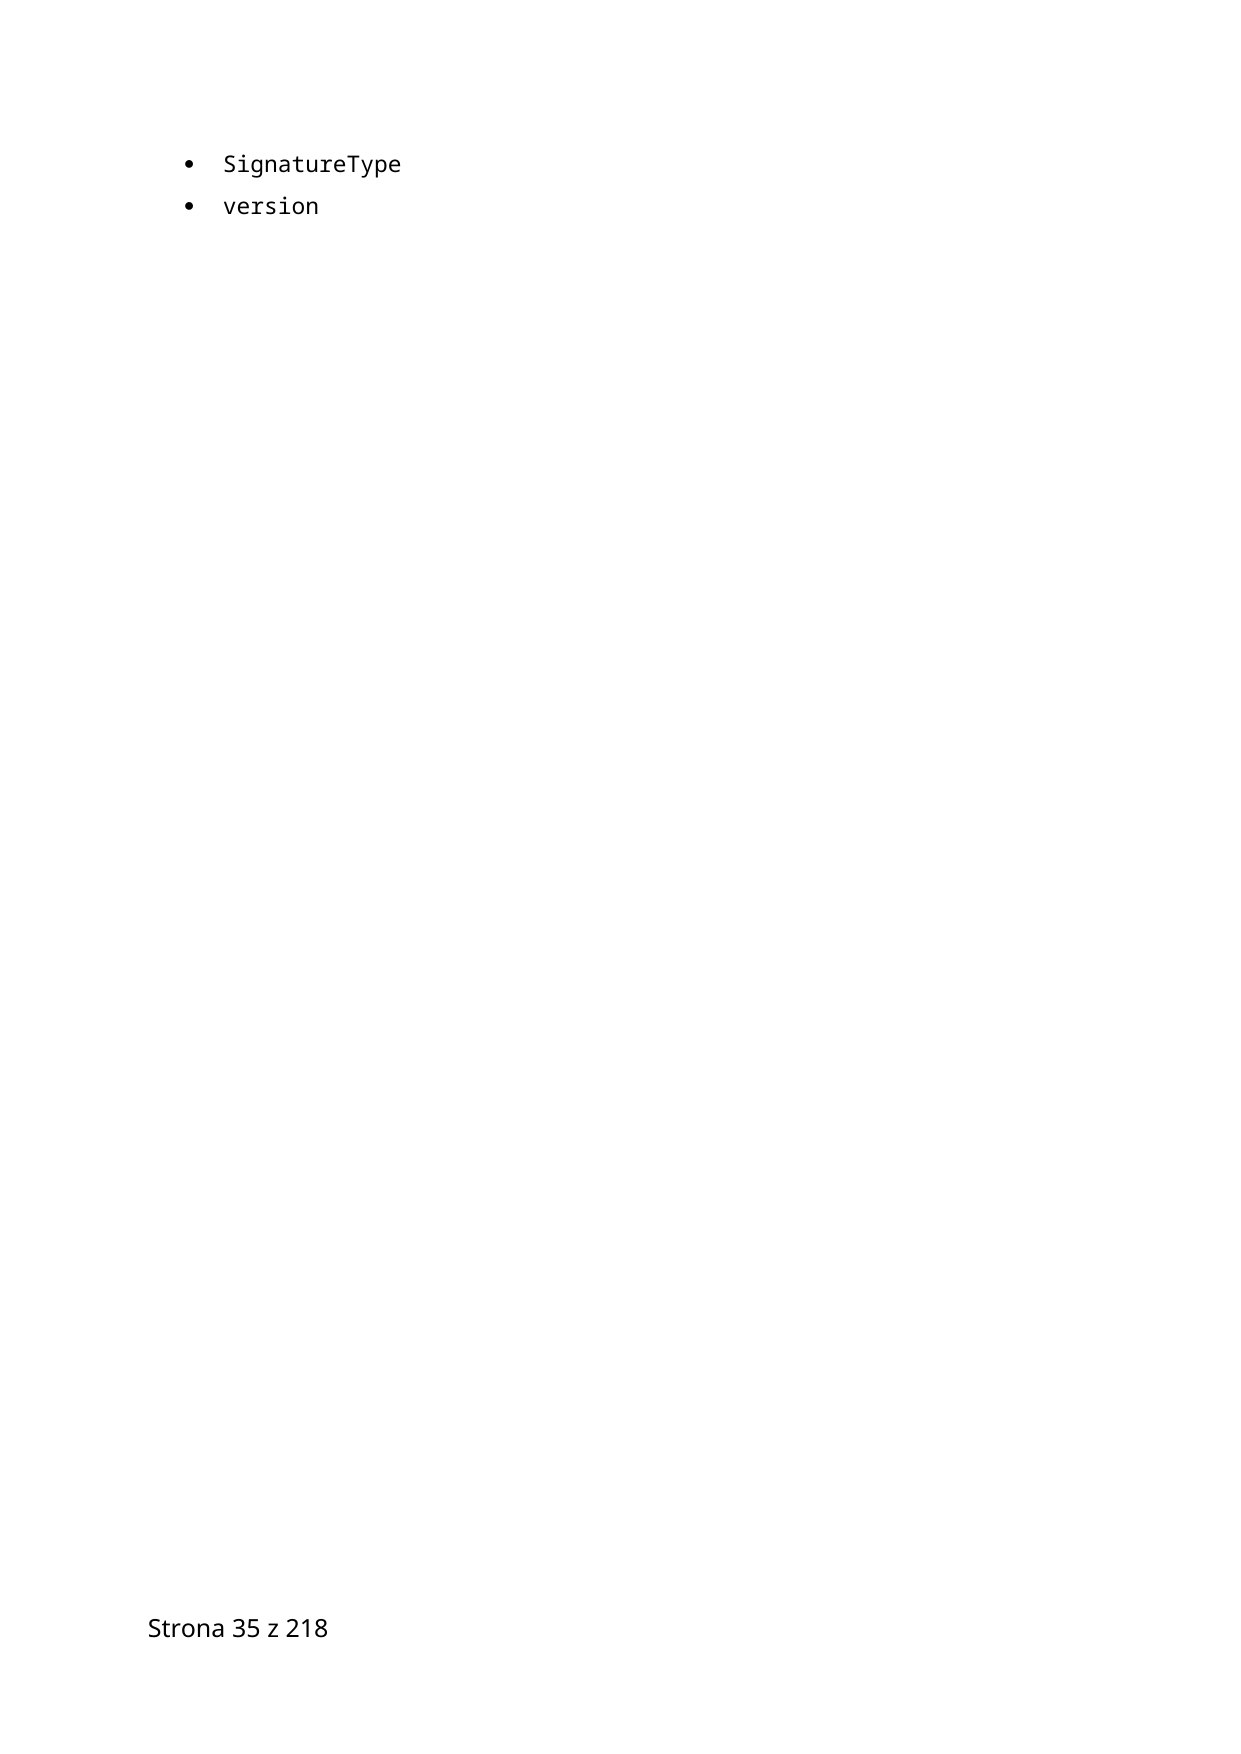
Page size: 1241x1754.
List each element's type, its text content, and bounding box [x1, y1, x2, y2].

list SignatureType [185, 148, 1092, 179]
list version [185, 190, 1092, 221]
